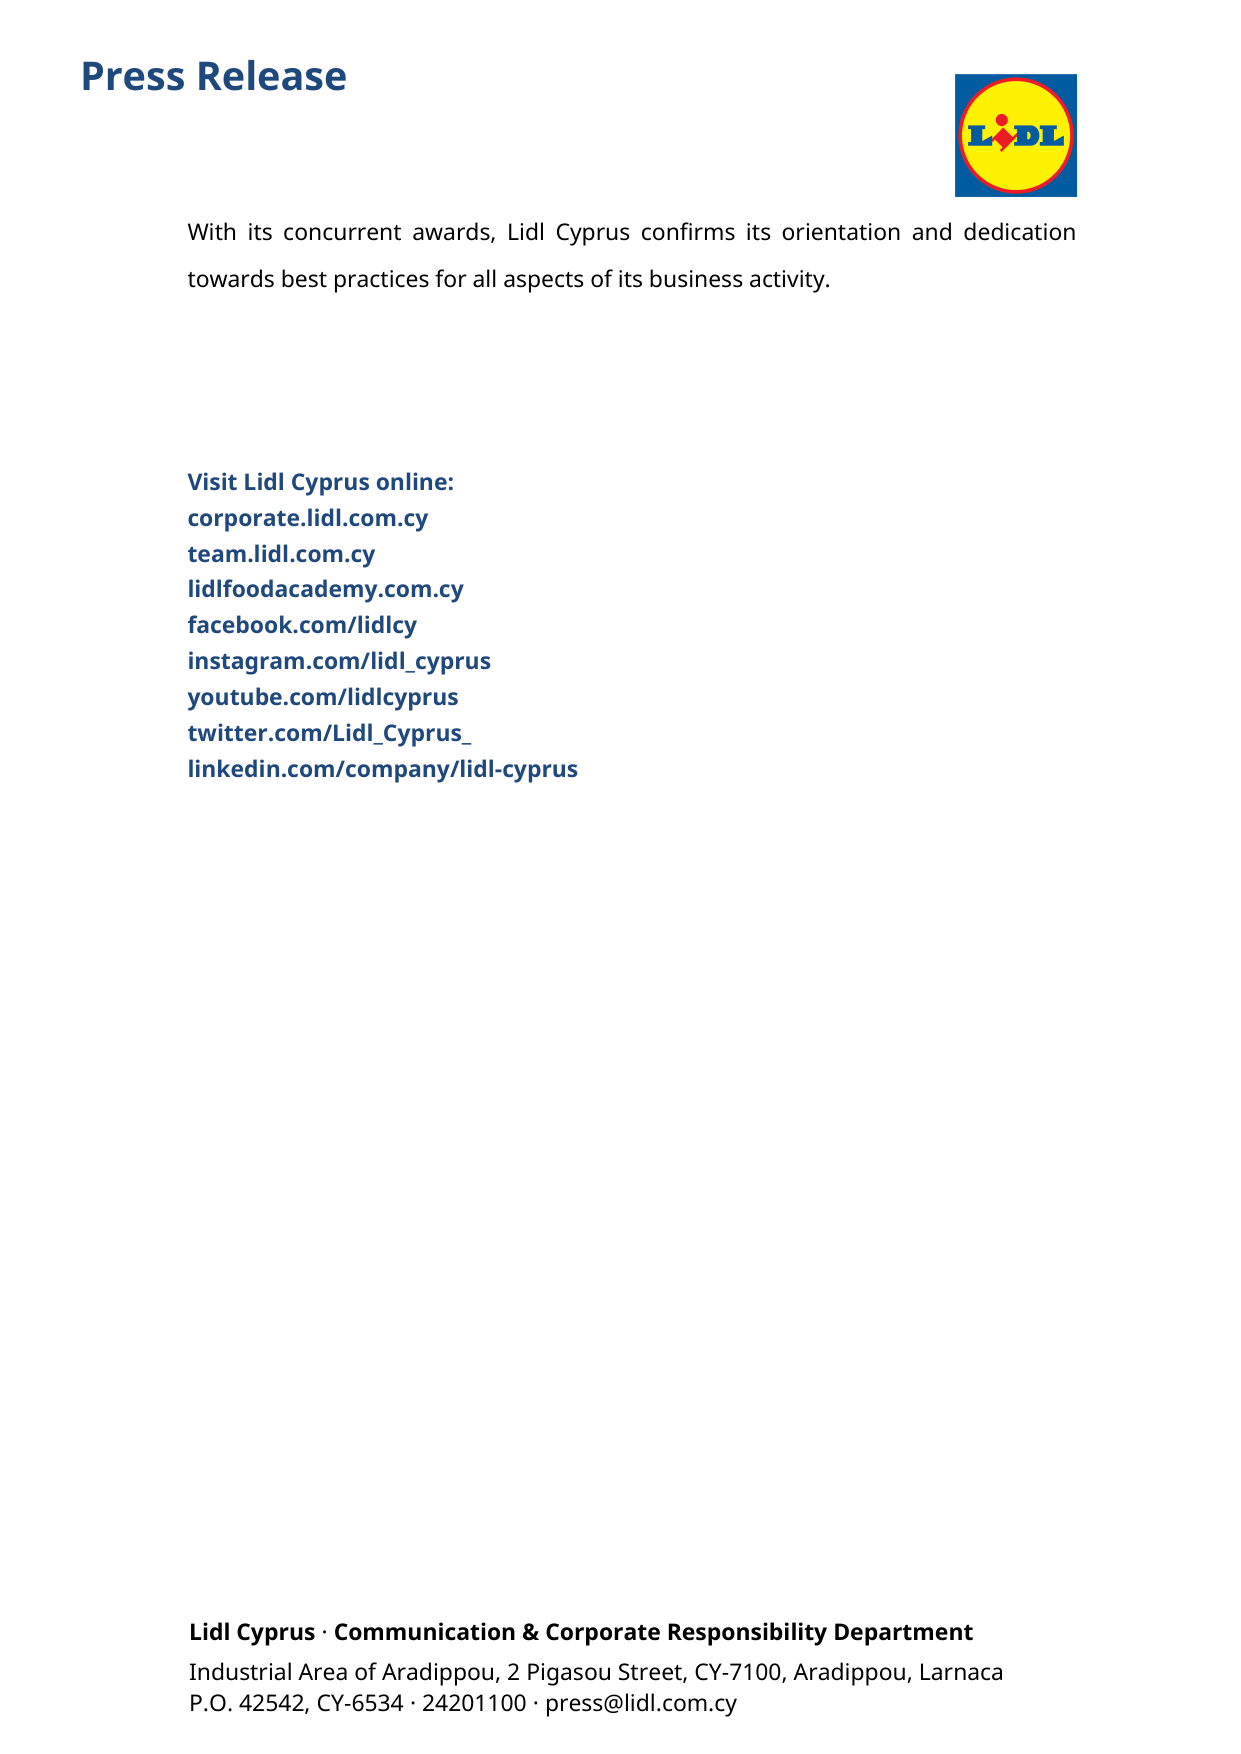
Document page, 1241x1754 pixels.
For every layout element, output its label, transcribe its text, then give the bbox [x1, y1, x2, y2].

text twitter.com/Lidl_Cyprus_ [187, 717, 1078, 748]
text youtube.com/lidlcyprus [187, 681, 1078, 712]
text corporate.lidl.com.cy [187, 502, 1078, 533]
text With its concurrent awards, Lidl Cyprus confirms its orientation and dedication towards best practices for all aspects of its business activity. [187, 216, 1078, 294]
text linkedin.com/company/lidl-cyprus [187, 753, 1078, 784]
text team.lidl.com.cy [187, 537, 1078, 569]
text Visit Lidl Cyprus online: [187, 466, 1078, 497]
text lidlfoodacademy.com.cy [187, 573, 1078, 605]
text facebook.com/lidlcy [187, 609, 1078, 641]
picture [954, 73, 1078, 198]
text instagram.com/lidl_cyprus [187, 645, 1078, 677]
